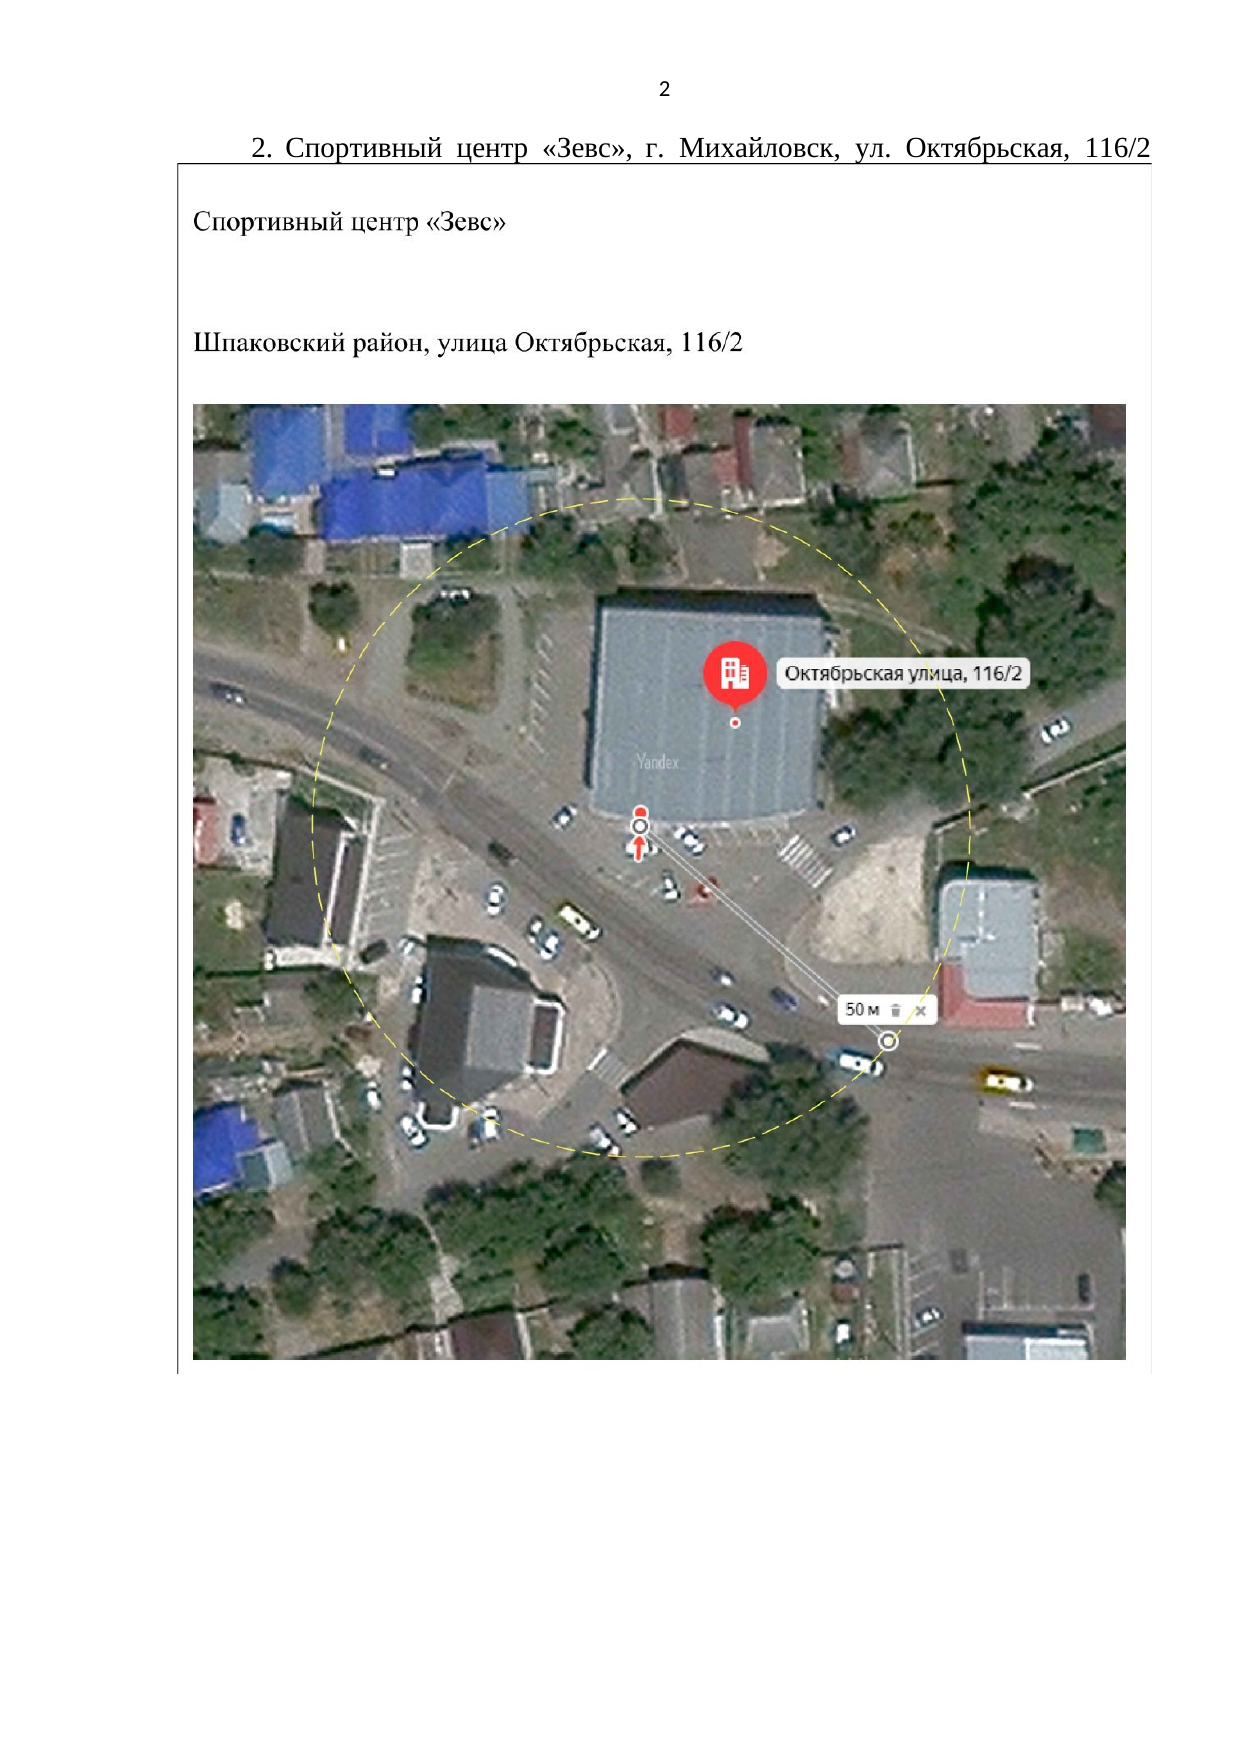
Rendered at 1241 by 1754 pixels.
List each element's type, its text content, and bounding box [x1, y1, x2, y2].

text 2. Спортивный центр «Зевс», г. Михайловск, ул. Октябрьская, 116/2 [177, 130, 1152, 163]
picture [177, 163, 1152, 1374]
